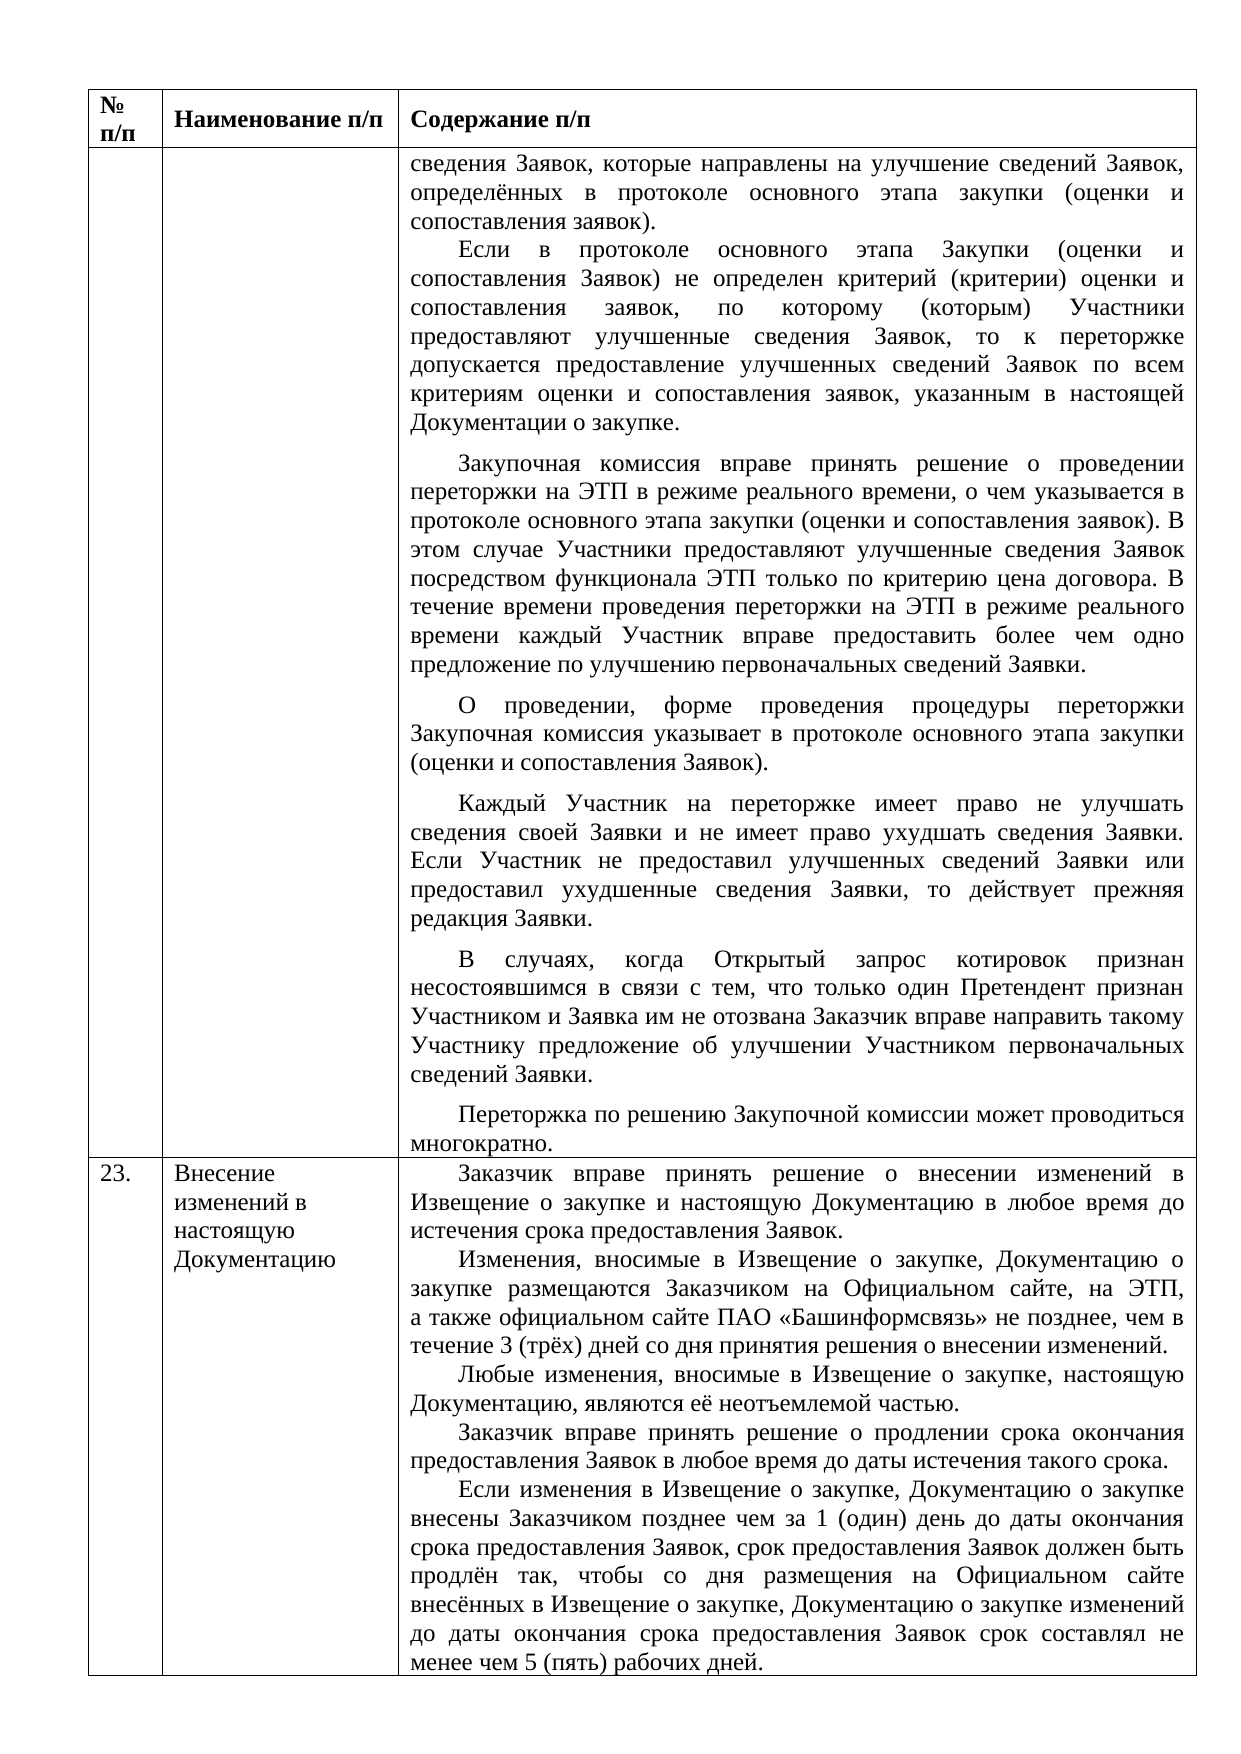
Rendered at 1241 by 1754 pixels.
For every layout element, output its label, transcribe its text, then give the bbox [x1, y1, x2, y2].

table_cell [89, 1158, 162, 1675]
table_header Содержание п/п [399, 90, 1196, 147]
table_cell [399, 148, 1196, 1157]
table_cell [163, 148, 398, 1157]
table_cell Заказчик вправе принять решение о внесении изменений в Извещение о закупке и настоящую Документацию в любое время до истечения срока предоставления Заявок. Изменения, вносимые в Извещение о закупке, Документацию о закупке размещаются Заказчиком на Официальном сайте, на ЭТП, а также официальном сайте ПАО «Башинформсвязь» не позднее, чем в течение 3 (трёх) дней со дня принятия решения о внесении изменений. Любые изменения, вносимые в Извещение о закупке, настоящую Документацию, являются её неотъемлемой частью. Заказчик вправе принять решение о продлении срока окончания предоставления Заявок в любое время до даты истечения такого срока. Если изменения в Извещение о закупке, Документацию о закупке внесены Заказчиком позднее чем за 1 (один) день до даты окончания срока предоставления Заявок, срок предоставления Заявок должен быть продлён так, чтобы со дня размещения на Официальном сайте внесённых в Извещение о закупке, Документацию о закупке изменений до даты окончания срока предоставления Заявок срок составлял не менее чем 5 (пять) рабочих дней. [399, 1158, 1196, 1675]
table_header Наименование п/п [163, 90, 398, 147]
table_cell Внесение изменений в настоящую Документацию [163, 1158, 398, 1675]
table_header № п/п [89, 90, 162, 147]
table_cell [89, 148, 162, 1157]
